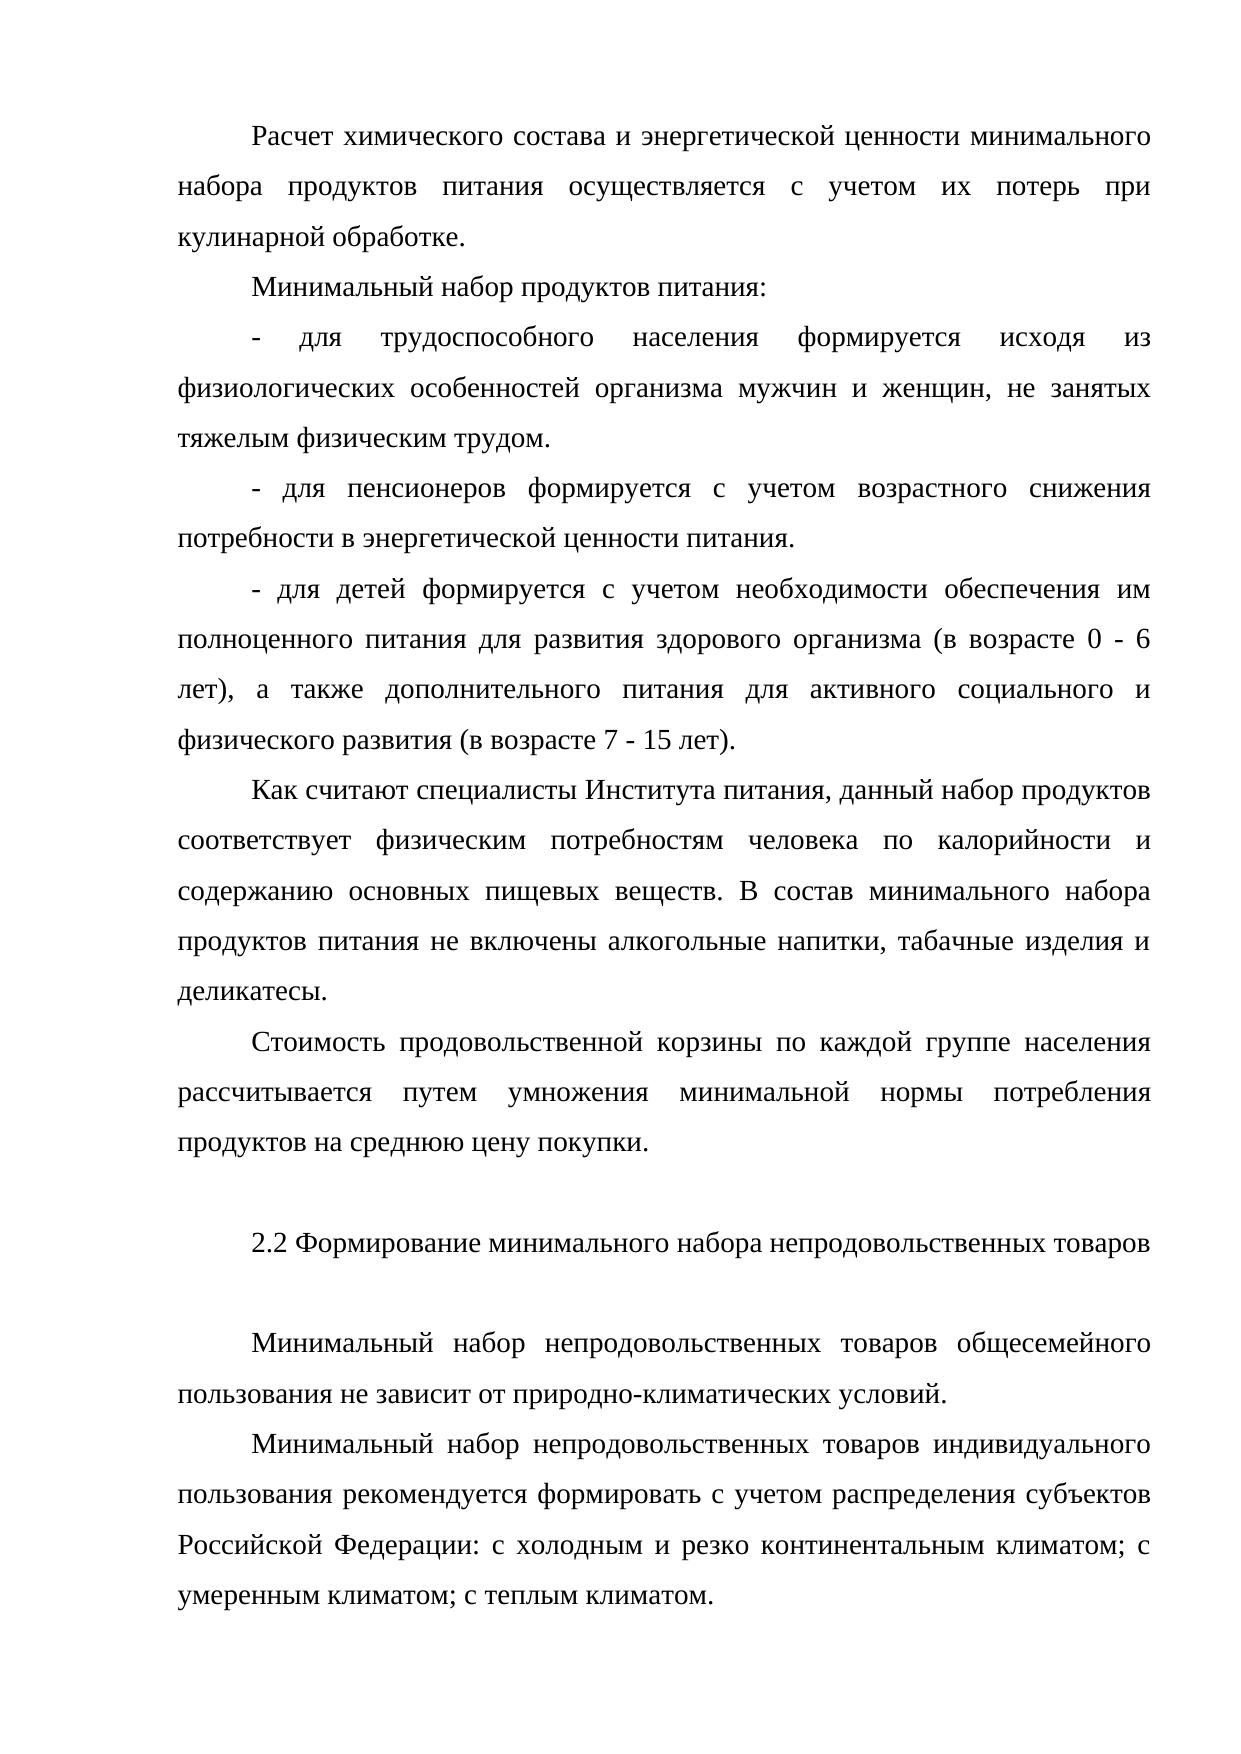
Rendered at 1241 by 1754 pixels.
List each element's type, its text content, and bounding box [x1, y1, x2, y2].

text - для детей формируется с учетом необходимости обеспечения им полноценного питания для развития здорового организма (в возрасте 0 - 6 лет), а также дополнительного питания для активного социального и физического развития (в возрасте 7 - 15 лет). [177, 571, 1152, 755]
text Минимальный набор продуктов питания: [177, 269, 1152, 303]
text - для трудоспособного населения формируется исходя из физиологических особенностей организма мужчин и женщин, не занятых тяжелым физическим трудом. [177, 319, 1152, 453]
text Минимальный набор непродовольственных товаров индивидуального пользования рекомендуется формировать с учетом распределения субъектов Российской Федерации: с холодным и резко континентальным климатом; с умеренным климатом; с теплым климатом. [177, 1426, 1152, 1611]
text Минимальный набор непродовольственных товаров общесемейного пользования не зависит от природно-климатических условий. [177, 1326, 1152, 1409]
text - для пенсионеров формируется с учетом возрастного снижения потребности в энергетической ценности питания. [177, 470, 1152, 554]
text Стоимость продовольственной корзины по каждой группе населения рассчитывается путем умножения минимальной нормы потребления продуктов на среднюю цену покупки. [177, 1024, 1152, 1158]
text Расчет химического состава и энергетической ценности минимального набора продуктов питания осуществляется с учетом их потерь при кулинарной обработке. [177, 118, 1152, 252]
text 2.2 Формирование минимального набора непродовольственных товаров [177, 1225, 1152, 1258]
text Как считают специалисты Института питания, данный набор продуктов соответствует физическим потребностям человека по калорийности и содержанию основных пищевых веществ. В состав минимального набора продуктов питания не включены алкогольные напитки, табачные изделия и деликатесы. [177, 772, 1152, 1007]
